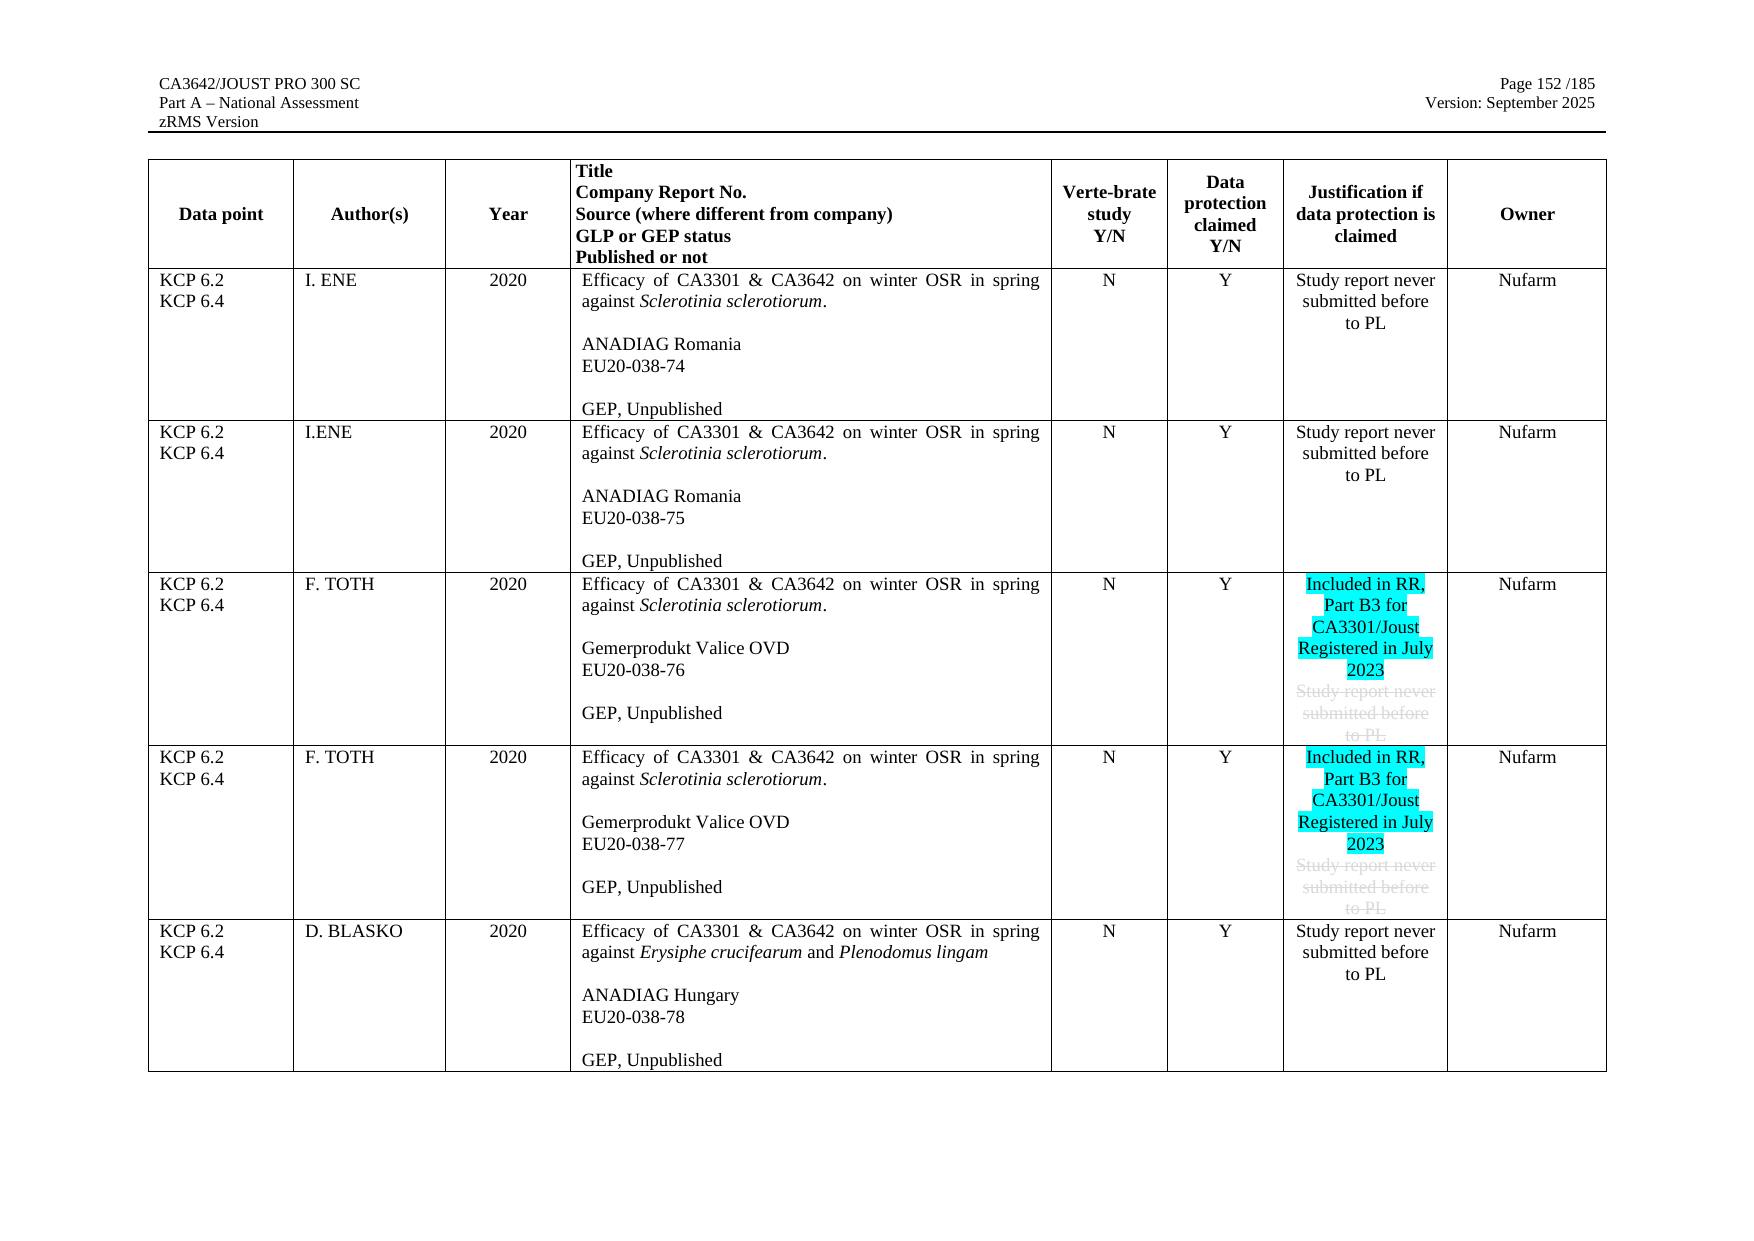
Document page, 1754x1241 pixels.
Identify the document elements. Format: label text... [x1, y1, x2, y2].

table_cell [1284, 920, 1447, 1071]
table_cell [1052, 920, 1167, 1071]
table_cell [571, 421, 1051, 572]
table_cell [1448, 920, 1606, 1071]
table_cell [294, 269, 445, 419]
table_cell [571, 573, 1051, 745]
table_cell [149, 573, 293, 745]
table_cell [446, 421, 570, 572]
table_header Owner [1448, 160, 1606, 268]
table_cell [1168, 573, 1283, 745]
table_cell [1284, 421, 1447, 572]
table_header Justification if data protection is claimed [1284, 160, 1447, 268]
table_header Title Company Report No. Source (where different from company) GLP or GEP status Published or not [571, 160, 1051, 268]
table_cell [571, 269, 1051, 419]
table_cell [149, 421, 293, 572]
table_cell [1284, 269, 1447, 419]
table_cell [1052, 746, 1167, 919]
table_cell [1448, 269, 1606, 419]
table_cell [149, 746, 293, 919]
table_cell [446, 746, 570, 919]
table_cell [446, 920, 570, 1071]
table_header Year [446, 160, 570, 268]
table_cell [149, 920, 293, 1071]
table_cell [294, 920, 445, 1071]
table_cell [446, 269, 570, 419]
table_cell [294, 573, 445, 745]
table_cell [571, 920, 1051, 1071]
table_header Data protection claimed Y/N [1168, 160, 1283, 268]
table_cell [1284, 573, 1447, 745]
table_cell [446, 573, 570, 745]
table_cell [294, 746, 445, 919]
table_header Data point [149, 160, 293, 268]
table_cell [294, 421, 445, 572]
table_header Verte-brate study Y/N [1052, 160, 1167, 268]
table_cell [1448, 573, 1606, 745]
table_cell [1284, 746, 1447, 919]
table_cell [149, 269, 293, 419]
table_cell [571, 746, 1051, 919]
table_header Author(s) [294, 160, 445, 268]
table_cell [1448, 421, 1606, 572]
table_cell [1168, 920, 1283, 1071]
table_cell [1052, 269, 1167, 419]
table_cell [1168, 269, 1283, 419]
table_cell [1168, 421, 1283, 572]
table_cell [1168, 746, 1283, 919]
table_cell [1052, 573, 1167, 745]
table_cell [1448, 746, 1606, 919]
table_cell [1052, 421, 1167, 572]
